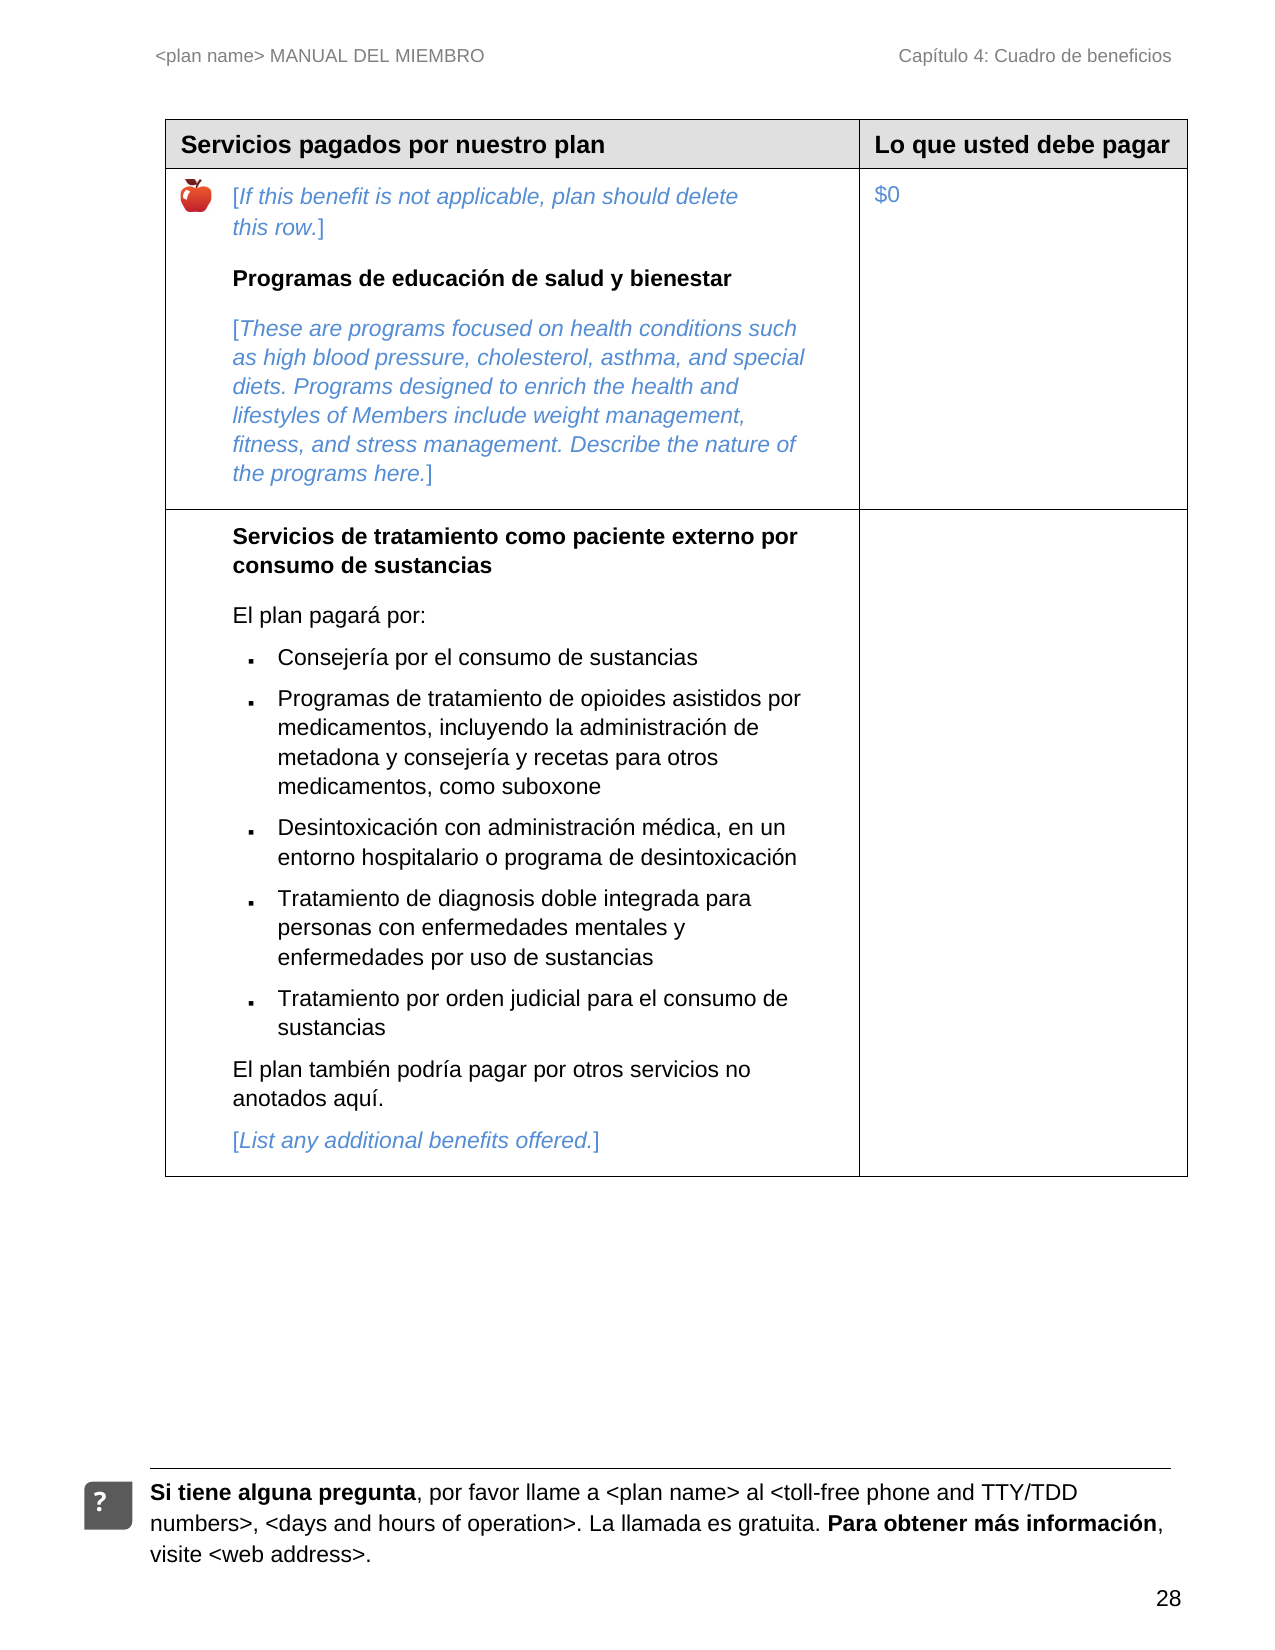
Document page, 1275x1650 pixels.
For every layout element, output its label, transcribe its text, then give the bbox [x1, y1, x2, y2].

table_cell [166, 169, 231, 509]
table_cell [860, 510, 1187, 1176]
table_cell [166, 510, 231, 1176]
table_cell $0 [860, 169, 1187, 509]
table_header Lo que usted debe pagar [860, 120, 1187, 168]
table_cell [If this benefit is not applicable, plan should delete this row.] Programas de educación de salud y bienestar [These are programs focused on health conditions such as high blood pressure, cholesterol, asthma, and special diets. Programs designed to enrich the health and lifestyles of Members include weight management, fitness, and stress management. Describe the nature of the programs here.] [231, 169, 859, 509]
table_header Servicios pagados por nuestro plan [166, 120, 859, 168]
picture [180, 179, 212, 212]
table_cell Servicios de tratamiento como paciente externo por consumo de sustancias El plan pagará por: Consejería por el consumo de sustancias Programas de tratamiento de opioides asistidos por medicamentos, incluyendo la administración de metadona y consejería y recetas para otros medicamentos, como suboxone Desintoxicación con administración médica, en un entorno hospitalario o programa de desintoxicación Tratamiento de diagnosis doble integrada para personas con enfermedades mentales y enfermedades por uso de sustancias Tratamiento por orden judicial para el consumo de sustancias El plan también podría pagar por otros servicios no anotados aquí. [List any additional benefits offered.] [231, 510, 859, 1176]
